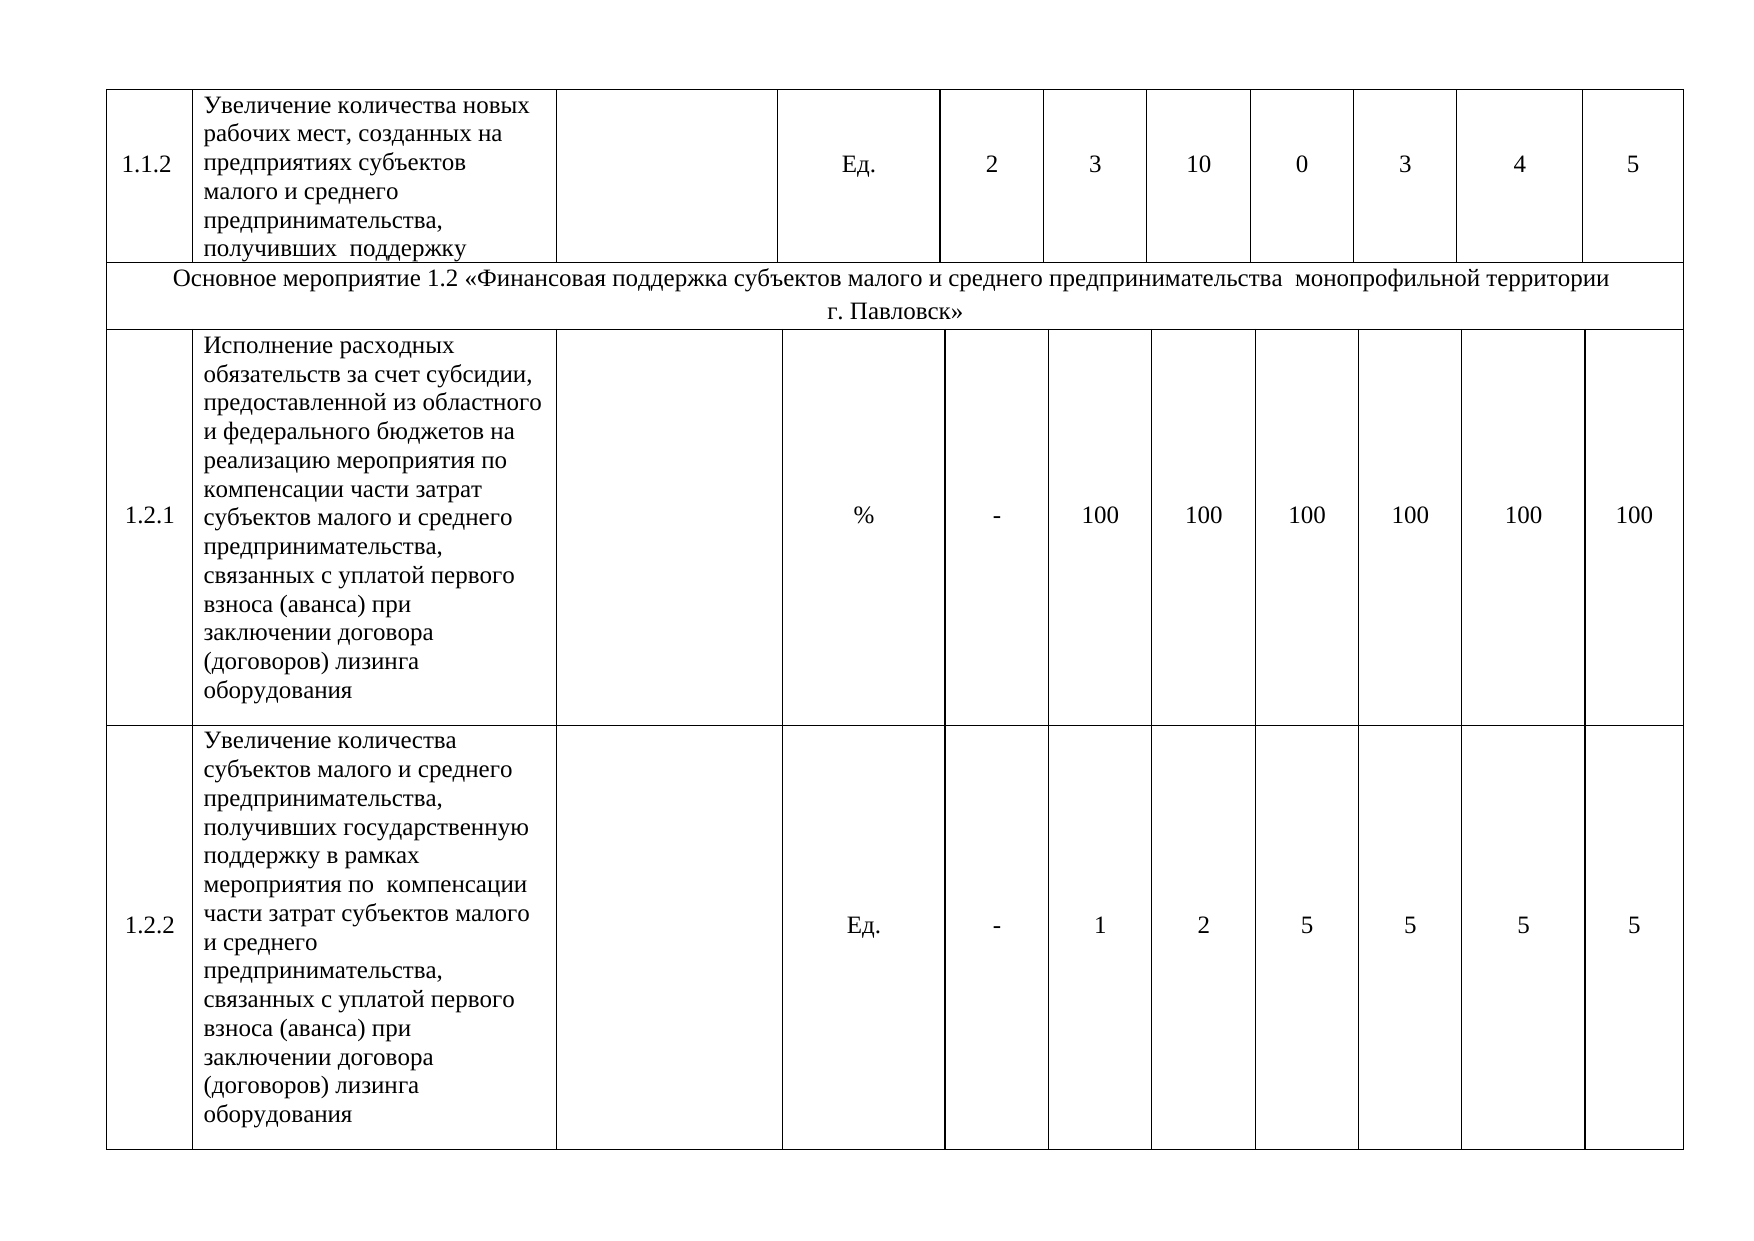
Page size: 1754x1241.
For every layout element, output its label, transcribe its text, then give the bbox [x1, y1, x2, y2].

table_cell 4 [1457, 90, 1582, 262]
table_cell % [783, 330, 944, 724]
table_cell 1 [1049, 726, 1151, 1149]
table_cell 2 [941, 90, 1043, 262]
table_cell 100 [1256, 330, 1358, 724]
table_cell 2 [1152, 726, 1255, 1149]
table_cell - [946, 726, 1048, 1149]
table_cell Основное мероприятие 1.2 «Финансовая поддержка субъектов малого и среднего предпринимательства монопрофильной территории г. Павловск» [107, 263, 1683, 329]
table_cell Исполнение расходных обязательств за счет субсидии, предоставленной из областного и федерального бюджетов на реализацию мероприятия по компенсации части затрат субъектов малого и среднего предпринимательства, связанных с уплатой первого взноса (аванса) при заключении договора (договоров) лизинга оборудования [193, 330, 556, 724]
table_cell 0 [1251, 90, 1353, 262]
table_cell 1.1.2 [107, 90, 192, 262]
table_cell 10 [1147, 90, 1250, 262]
table_cell 5 [1359, 726, 1461, 1149]
table_cell 100 [1462, 330, 1584, 724]
table_cell [557, 726, 782, 1149]
table_cell 1.2.2 [107, 726, 192, 1149]
table_cell [557, 330, 782, 724]
table_cell 3 [1354, 90, 1456, 262]
table_cell 5 [1256, 726, 1358, 1149]
table_cell 3 [1044, 90, 1146, 262]
table_cell 100 [1359, 330, 1461, 724]
table_cell Увеличение количества новых рабочих мест, созданных на предприятиях субъектов малого и среднего предпринимательства, получивших поддержку [193, 90, 556, 262]
table_cell 100 [1049, 330, 1151, 724]
table_cell Ед. [783, 726, 944, 1149]
table_cell [557, 90, 777, 262]
table_cell 5 [1462, 726, 1584, 1149]
table_cell 1.2.1 [107, 330, 192, 724]
table_cell Ед. [778, 90, 939, 262]
table_cell 5 [1583, 90, 1683, 262]
table_cell 100 [1586, 330, 1683, 724]
table_cell 100 [1152, 330, 1255, 724]
table_cell 5 [1586, 726, 1683, 1149]
table_cell Увеличение количества субъектов малого и среднего предпринимательства, получивших государственную поддержку в рамках мероприятия по компенсации части затрат субъектов малого и среднего предпринимательства, связанных с уплатой первого взноса (аванса) при заключении договора (договоров) лизинга оборудования [193, 726, 556, 1149]
table_cell - [946, 330, 1048, 724]
